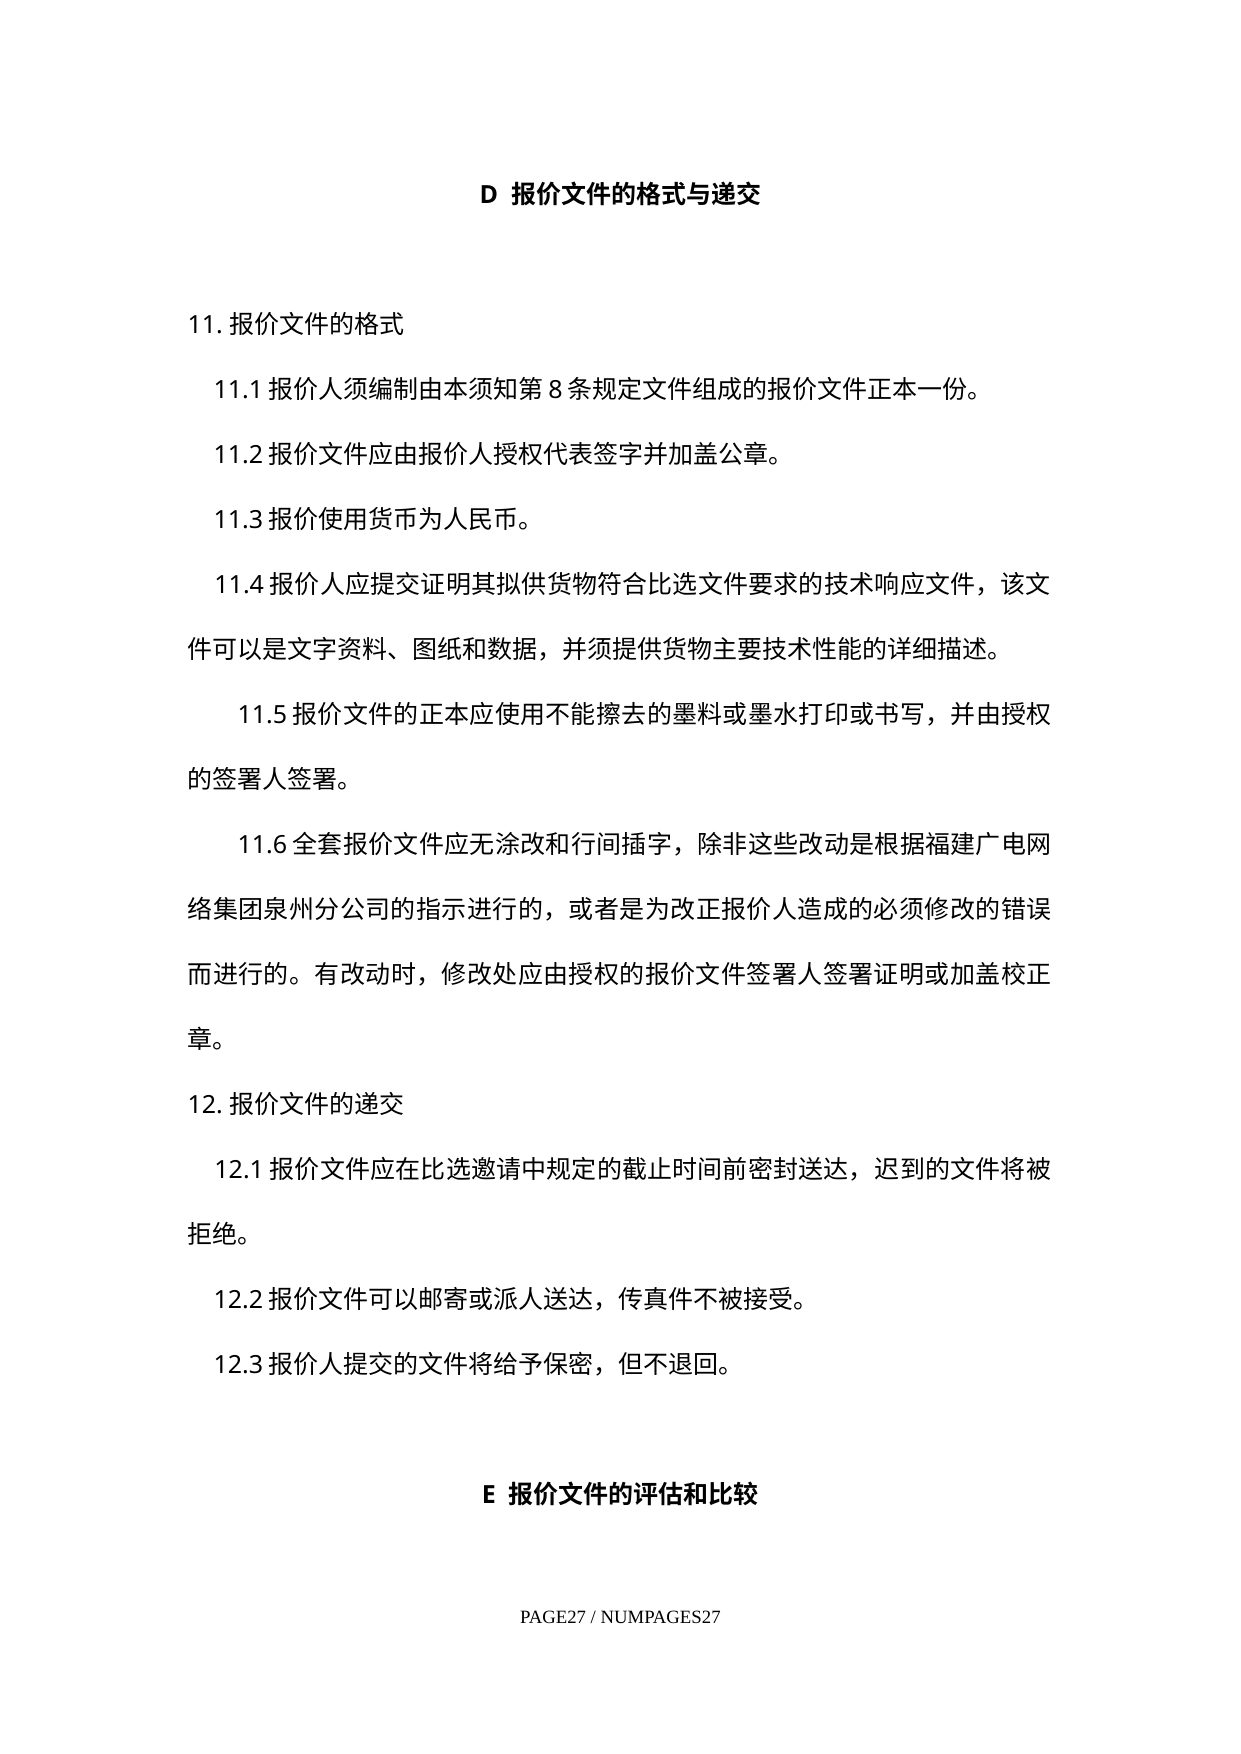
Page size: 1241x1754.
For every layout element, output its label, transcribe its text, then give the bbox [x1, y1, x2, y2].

text 11.4报价人应提交证明其拟供货物符合比选文件要求的技术响应文件，该文件可以是文字资料、图纸和数据，并须提供货物主要技术性能的详细描述。 [187, 550, 1053, 680]
text 12. 报价文件的递交 [187, 1070, 1053, 1135]
text 12.3报价人提交的文件将给予保密，但不退回。 [187, 1330, 1053, 1395]
text 11.1报价人须编制由本须知第8条规定文件组成的报价文件正本一份。 [187, 355, 1053, 420]
text E 报价文件的评估和比较 [187, 1460, 1053, 1525]
text 11.5报价文件的正本应使用不能擦去的墨料或墨水打印或书写，并由授权的签署人签署。 [187, 680, 1053, 810]
text 12.2报价文件可以邮寄或派人送达，传真件不被接受。 [187, 1265, 1053, 1330]
text 12.1报价文件应在比选邀请中规定的截止时间前密封送达，迟到的文件将被拒绝。 [187, 1135, 1053, 1265]
text 11.2报价文件应由报价人授权代表签字并加盖公章。 [187, 420, 1053, 485]
text 11.6全套报价文件应无涂改和行间插字，除非这些改动是根据福建广电网络集团泉州分公司的指示进行的，或者是为改正报价人造成的必须修改的错误而进行的。有改动时，修改处应由授权的报价文件签署人签署证明或加盖校正章。 [187, 810, 1053, 1070]
text 11.3报价使用货币为人民币。 [187, 485, 1053, 550]
text D 报价文件的格式与递交 [187, 160, 1053, 225]
text 11. 报价文件的格式 [187, 290, 1053, 355]
